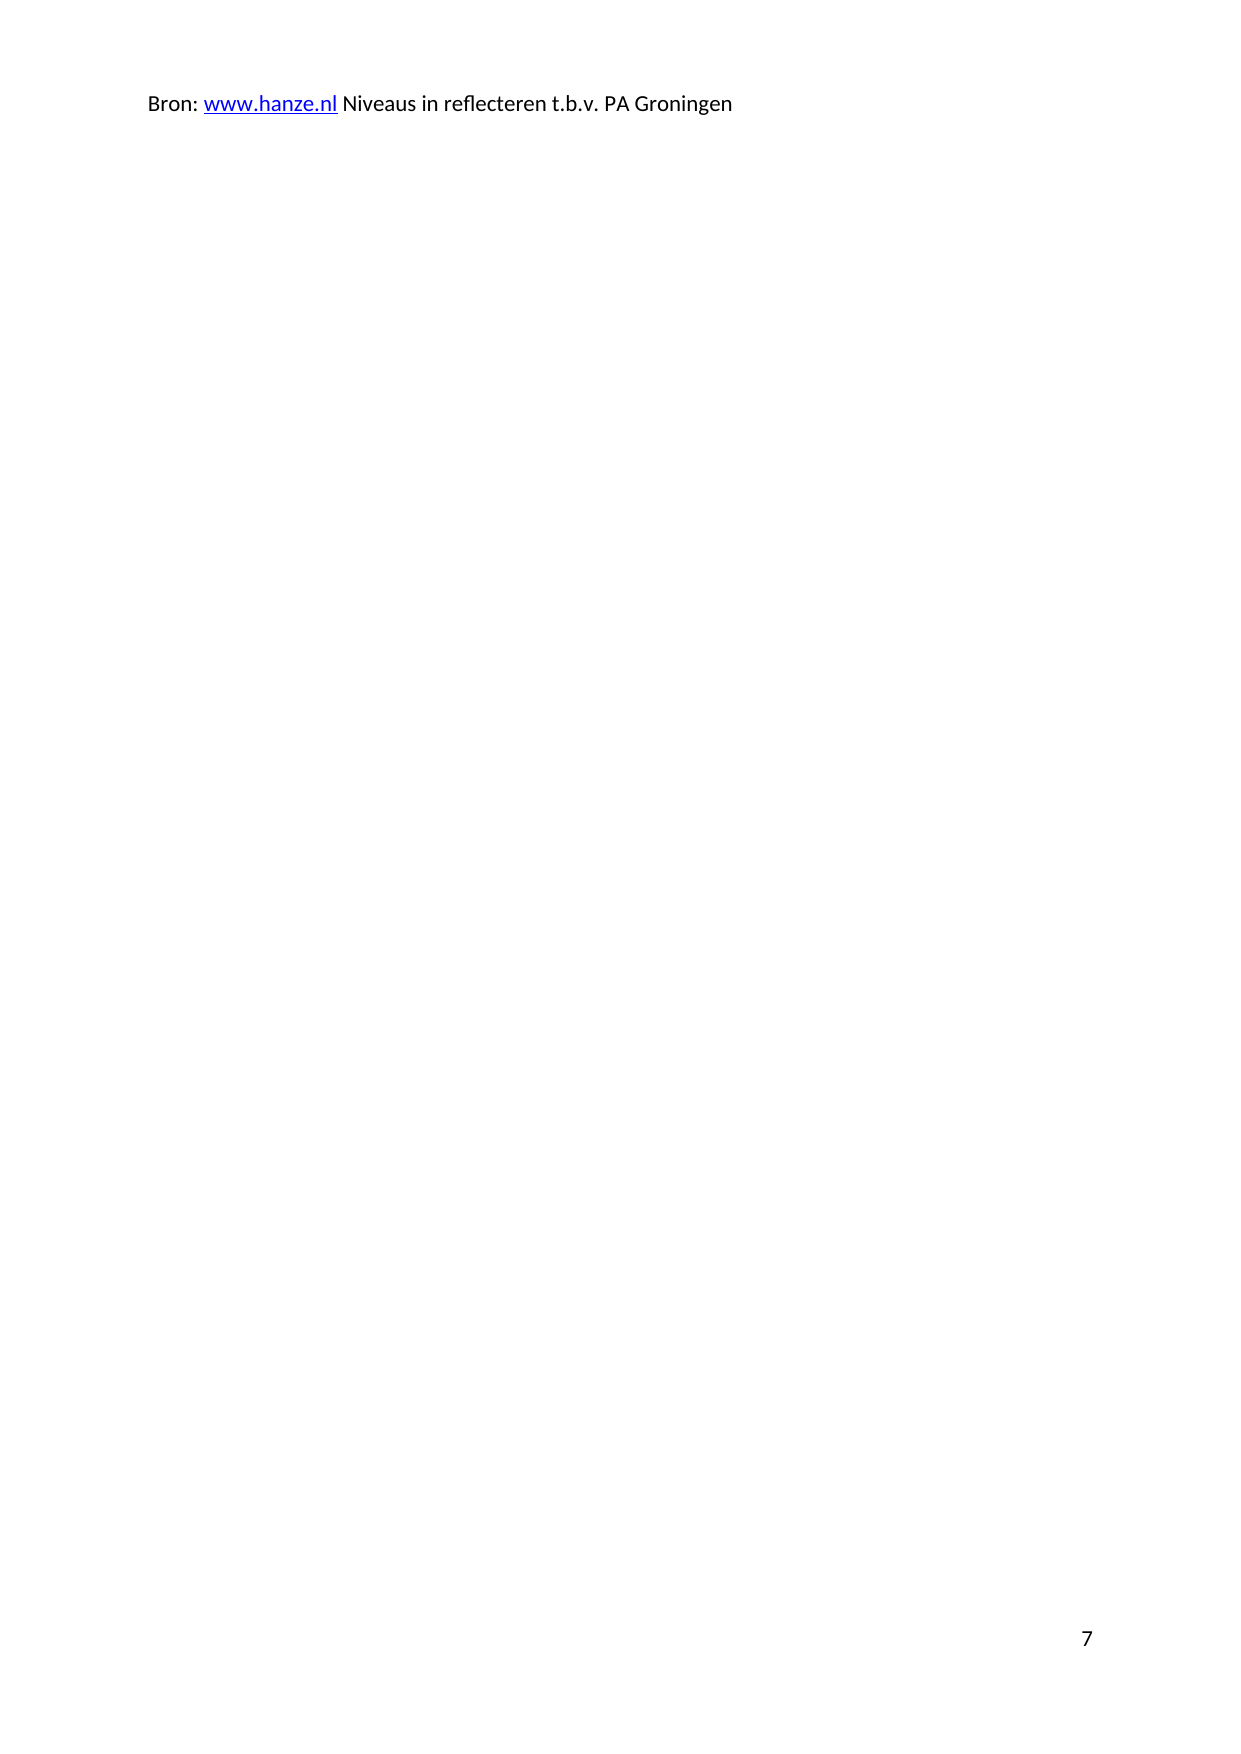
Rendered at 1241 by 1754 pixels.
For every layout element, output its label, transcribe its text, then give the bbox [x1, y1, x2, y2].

text Bron: www.hanze.nl Niveaus in reflecteren t.b.v. PA Groningen [148, 89, 1092, 117]
